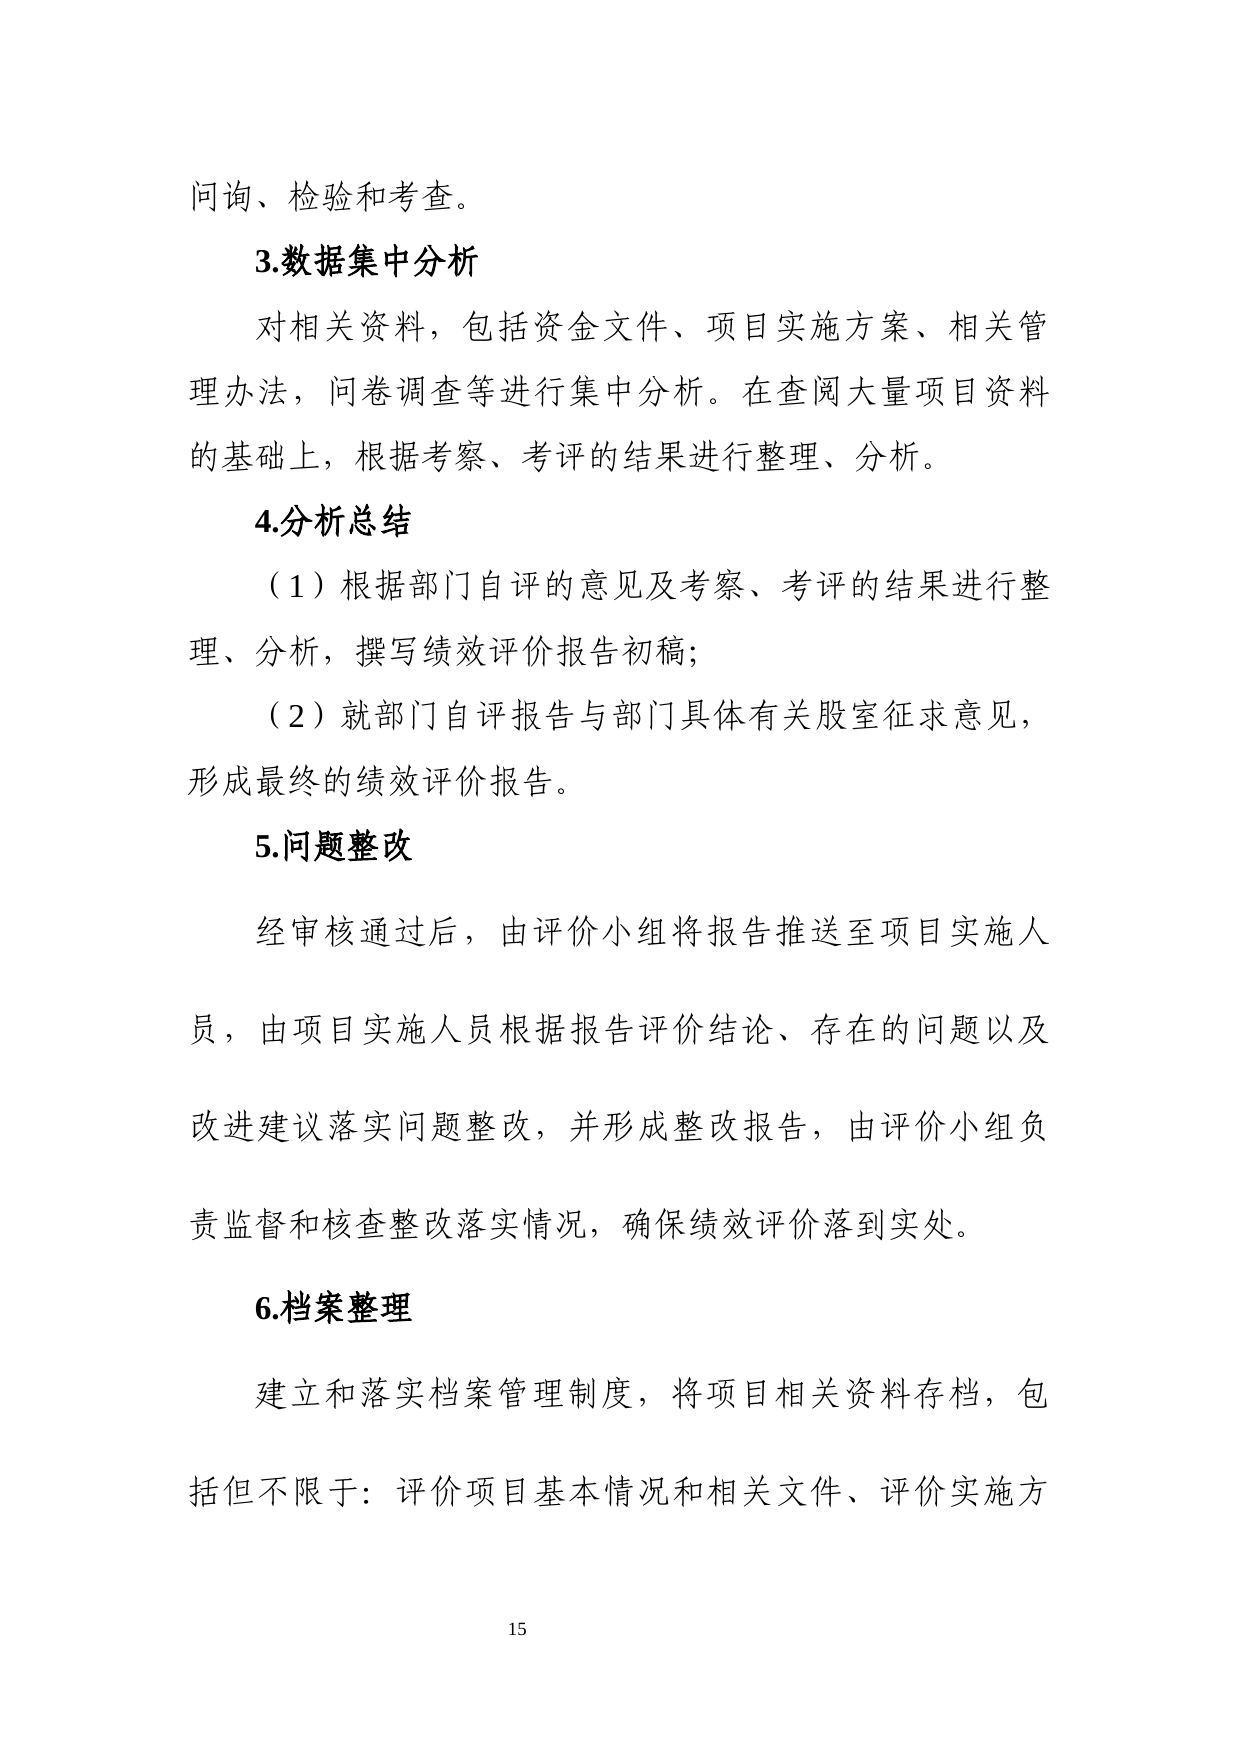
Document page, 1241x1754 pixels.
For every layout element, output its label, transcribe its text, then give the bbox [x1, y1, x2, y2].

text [187, 162, 1053, 227]
text 4.分析总结 [187, 487, 1053, 552]
text 5.问题整改 [187, 812, 1053, 877]
text 经审核通过后，由评价小组将报告推送至项目实施人员，由项目实施人员根据报告评价结论、存在的问题以及改进建议落实问题整改，并形成整改报告，由评价小组负责监督和核查整改落实情况，确保绩效评价落到实处。 [187, 897, 1053, 1255]
text （1）根据部门自评的意见及考察、考评的结果进行整理、分析，撰写绩效评价报告初稿； [187, 552, 1053, 682]
text 3.数据集中分析 [187, 227, 1053, 292]
text 6.档案整理 [187, 1274, 1053, 1339]
text 对相关资料，包括资金文件、项目实施方案、相关管理办法，问卷调查等进行集中分析。在查阅大量项目资料的基础上，根据考察、考评的结果进行整理、分析。 [187, 292, 1053, 487]
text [187, 1359, 1053, 1521]
text （2）就部门自评报告与部门具体有关股室征求意见，形成最终的绩效评价报告。 [187, 682, 1053, 812]
